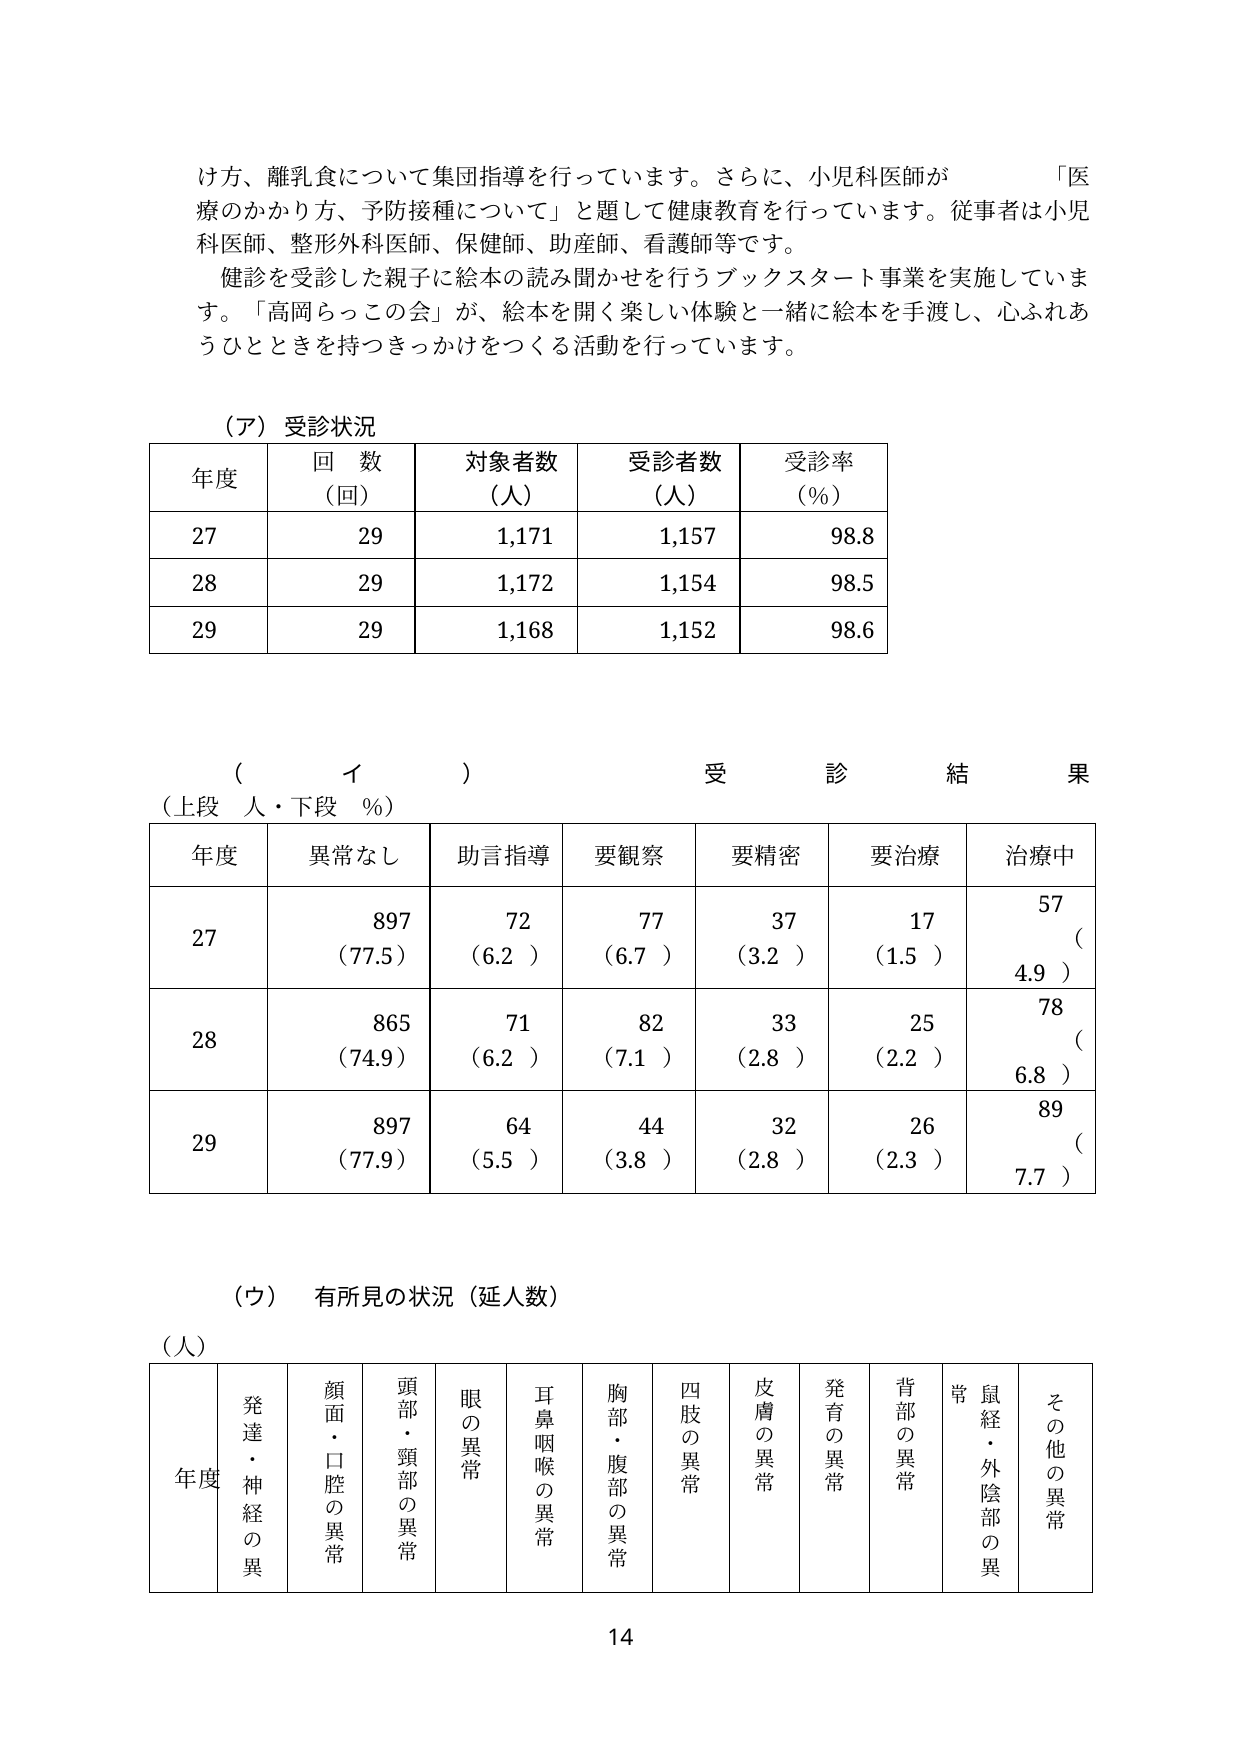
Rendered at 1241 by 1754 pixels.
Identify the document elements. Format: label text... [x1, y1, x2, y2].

table_cell 28 [150, 559, 267, 606]
table_cell 1,168 [416, 607, 577, 653]
table_header 眼の異常 [436, 1364, 506, 1592]
table_cell 71 （6.2） [431, 989, 562, 1090]
table_cell 1,171 [416, 512, 577, 558]
table_cell 72 （6.2） [431, 887, 562, 988]
table_cell 82 （7.1） [563, 989, 695, 1090]
table_cell 27 [150, 887, 267, 988]
table_cell 29 [150, 1091, 267, 1193]
table_header 鼠経・外陰部の異常 [943, 1364, 1018, 1592]
table_cell 29 [268, 559, 414, 606]
table_header 対象者数（人） [416, 444, 577, 511]
table_cell 33 （2.8） [696, 989, 828, 1090]
table_cell 1,172 [416, 559, 577, 606]
table_header 発育の異常 [800, 1364, 869, 1592]
table_header 背部の異常 [870, 1364, 942, 1592]
table_header 顔面・口腔の異常 [288, 1364, 362, 1592]
table_header 要観察 [563, 824, 695, 886]
table_cell 29 [268, 512, 414, 558]
table_cell 29 [150, 607, 267, 653]
table_cell 29 [268, 607, 414, 653]
table_cell 89 （7.7） [967, 1091, 1095, 1193]
table_cell 32 （2.8） [696, 1091, 828, 1193]
table_header 受診率（％） [741, 444, 887, 511]
text 健診を受診した親子に絵本の読み聞かせを行うブックスタート事業を実施しています。「高岡らっこの会」が、絵本を開く楽しい体験と一緒に絵本を手渡し、心ふれあうひとときを持つきっかけをつくる活動を行っています。 [185, 260, 1091, 361]
table_header 四肢の異常 [653, 1364, 729, 1592]
table_header 要精密 [696, 824, 828, 886]
table_header 要治療 [829, 824, 966, 886]
table_cell 17 （1.5） [829, 887, 966, 988]
table_header 皮膚の異常 [730, 1364, 799, 1592]
table_header 発達・神経の異常 [218, 1364, 287, 1592]
table_cell 897 （77.5） [268, 887, 429, 988]
table_cell 77 （6.7） [563, 887, 695, 988]
table_cell 1,157 [578, 512, 739, 558]
table_cell 98.8 [741, 512, 887, 558]
table_cell 78 （6.8） [967, 989, 1095, 1090]
table_cell 28 [150, 989, 267, 1090]
table_cell 57 （4.9） [967, 887, 1095, 988]
table_cell 44 （3.8） [563, 1091, 695, 1193]
table_header 胸部・腹部の異常 [583, 1364, 652, 1592]
table_header 年度 [150, 444, 267, 511]
table_cell 865 （74.9） [268, 989, 429, 1090]
table_cell 64 （5.5） [431, 1091, 562, 1193]
table_header 治療中 [967, 824, 1095, 886]
table_cell 1,152 [578, 607, 739, 653]
table_cell 27 [150, 512, 267, 558]
table_cell 37 （3.2） [696, 887, 828, 988]
table_cell 98.6 [741, 607, 887, 653]
table_cell 25 （2.2） [829, 989, 966, 1090]
table_header 年度 [150, 824, 267, 886]
table_header 受診者数（人） [578, 444, 739, 511]
table_header その他の異常 [1019, 1364, 1092, 1592]
table_cell 26 （2.3） [829, 1091, 966, 1193]
table_header 助言指導 [431, 824, 562, 886]
table_cell 1,154 [578, 559, 739, 606]
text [185, 159, 1091, 260]
table_cell 98.5 [741, 559, 887, 606]
table_header 耳鼻咽喉の異常 [507, 1364, 582, 1592]
table_header 年度 [150, 1364, 217, 1592]
table_cell 897 （77.9） [268, 1091, 429, 1193]
table_header 頭部・頸部の異常 [363, 1364, 435, 1592]
text （ウ） 有所見の状況（延人数） （人） [149, 1261, 1091, 1362]
table_header 異常なし [268, 824, 429, 886]
text （イ） 受診結果 （上段 人・下段 ％） [149, 755, 1091, 823]
table_header 回 数（回） [268, 444, 414, 511]
text （ア） 受診状況 [149, 409, 1091, 442]
